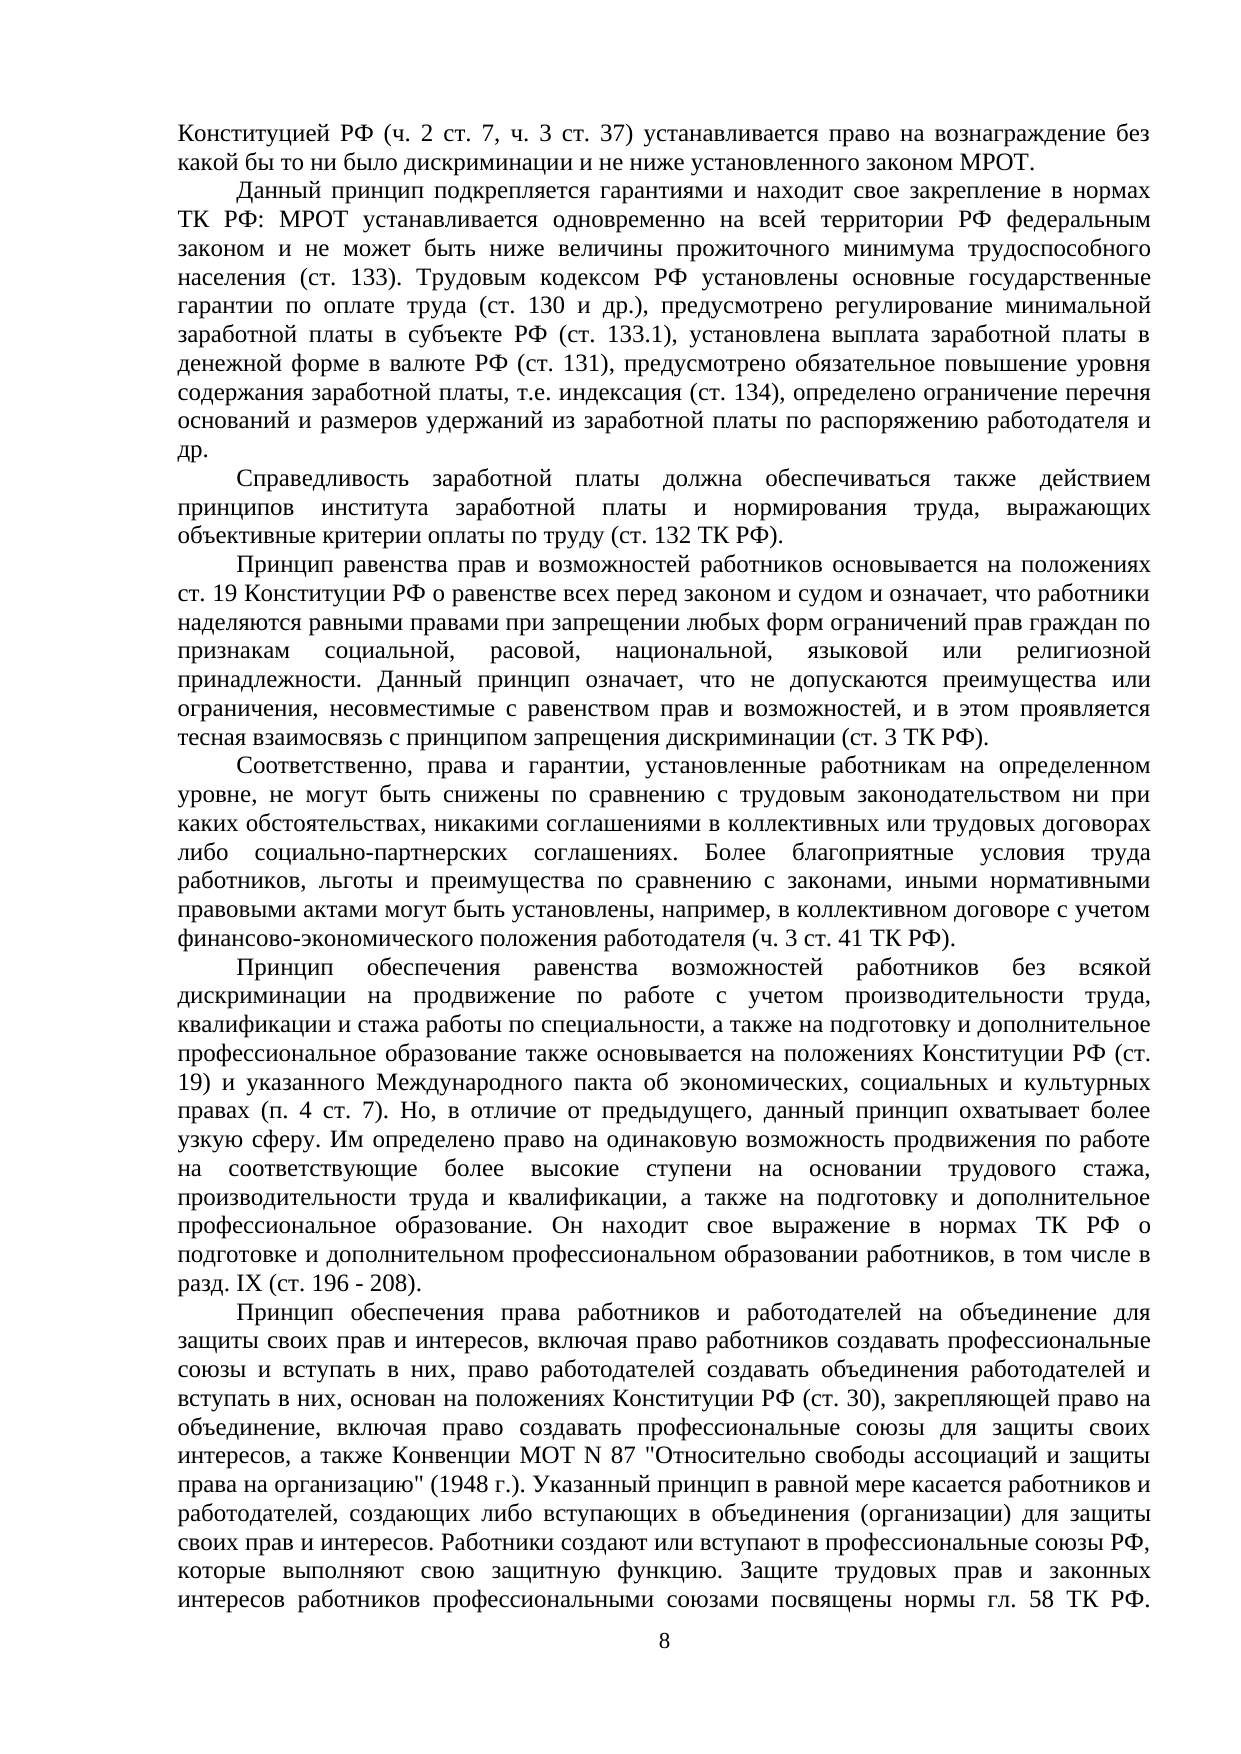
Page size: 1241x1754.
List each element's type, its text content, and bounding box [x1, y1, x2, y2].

text Принцип равенства прав и возможностей работников основывается на положениях ст. 19 Конституции РФ о равенстве всех перед законом и судом и означает, что работники наделяются равными правами при запрещении любых форм ограничений прав граждан по признакам социальной, расовой, национальной, языковой или религиозной принадлежности. Данный принцип означает, что не допускаются преимущества или ограничения, несовместимые с равенством прав и возможностей, и в этом проявляется тесная взаимосвязь с принципом запрещения дискриминации (ст. 3 ТК РФ). [177, 549, 1152, 751]
text Справедливость заработной платы должна обеспечиваться также действием принципов института заработной платы и нормирования труда, выражающих объективные критерии оплаты по труду (ст. 132 ТК РФ). [177, 463, 1152, 549]
text Соответственно, права и гарантии, установленные работникам на определенном уровне, не могут быть снижены по сравнению с трудовым законодательством ни при каких обстоятельствах, никакими соглашениями в коллективных или трудовых договорах либо социально-партнерских соглашениях. Более благоприятные условия труда работников, льготы и преимущества по сравнению с законами, иными нормативными правовыми актами могут быть установлены, например, в коллективном договоре с учетом финансово-экономического положения работодателя (ч. 3 ст. 41 ТК РФ). [177, 751, 1152, 952]
text Данный принцип подкрепляется гарантиями и находит свое закрепление в нормах ТК РФ: МРОТ устанавливается одновременно на всей территории РФ федеральным законом и не может быть ниже величины прожиточного минимума трудоспособного населения (ст. 133). Трудовым кодексом РФ установлены основные государственные гарантии по оплате труда (ст. 130 и др.), предусмотрено регулирование минимальной заработной платы в субъекте РФ (ст. 133.1), установлена выплата заработной платы в денежной форме в валюте РФ (ст. 131), предусмотрено обязательное повышение уровня содержания заработной платы, т.е. индексация (ст. 134), определено ограничение перечня оснований и размеров удержаний из заработной платы по распоряжению работодателя и др. [177, 176, 1152, 463]
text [177, 1297, 1152, 1613]
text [177, 118, 1152, 176]
text Принцип обеспечения равенства возможностей работников без всякой дискриминации на продвижение по работе с учетом производительности труда, квалификации и стажа работы по специальности, а также на подготовку и дополнительное профессиональное образование также основывается на положениях Конституции РФ (ст. 19) и указанного Международного пакта об экономических, социальных и культурных правах (п. 4 ст. 7). Но, в отличие от предыдущего, данный принцип охватывает более узкую сферу. Им определено право на одинаковую возможность продвижения по работе на соответствующие более высокие ступени на основании трудового стажа, производительности труда и квалификации, а также на подготовку и дополнительное профессиональное образование. Он находит свое выражение в нормах ТК РФ о подготовке и дополнительном профессиональном образовании работников, в том числе в разд. IX (ст. 196 - 208). [177, 952, 1152, 1297]
